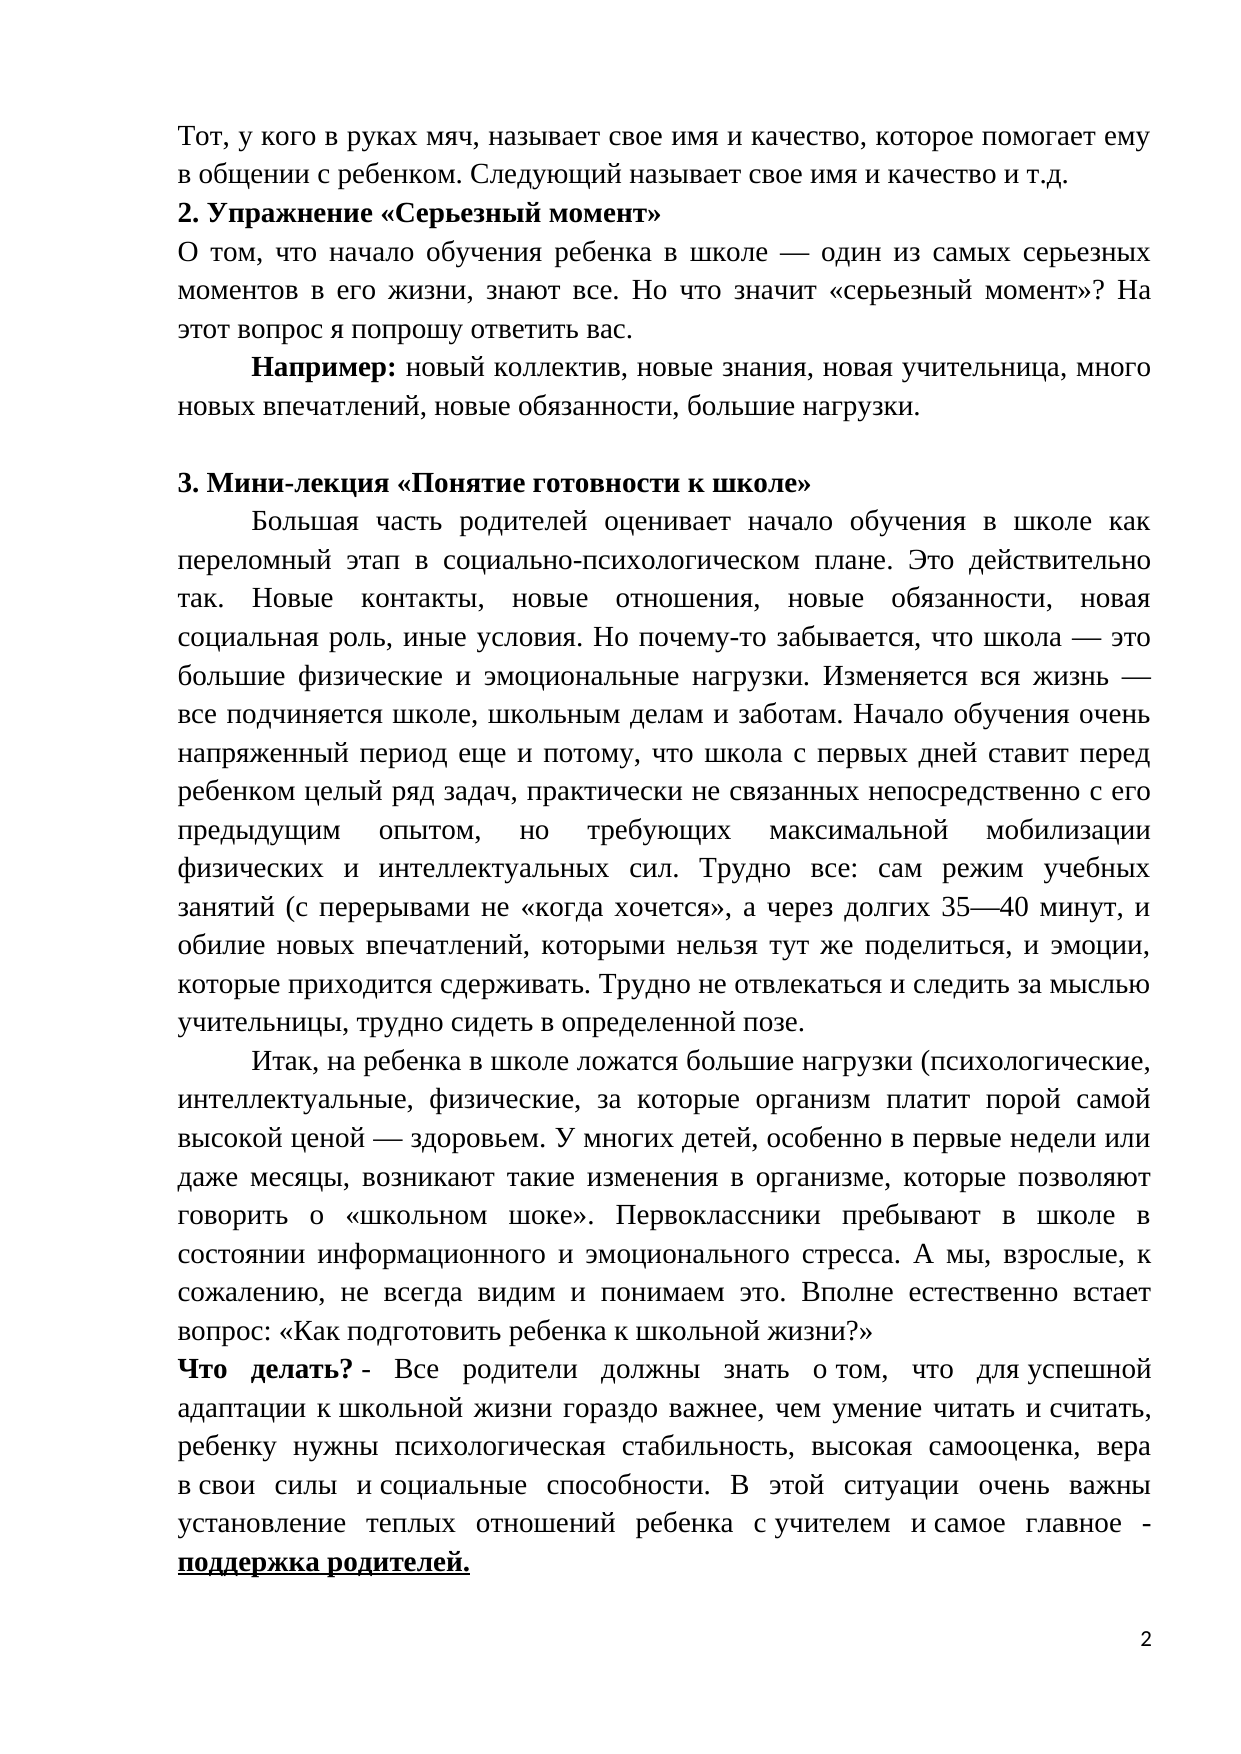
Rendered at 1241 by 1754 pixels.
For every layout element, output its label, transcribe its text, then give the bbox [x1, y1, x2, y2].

text 3. Мини-лекция «Понятие готовности к школе» [177, 465, 1152, 498]
text Тот, у кого в руках мяч, называет свое имя и качество, которое помогает ему в общении с ребенком. Следующий называет свое имя и качество и т.д. [177, 118, 1152, 190]
text Что делать? - Все родители должны знать о том, что для успешной адаптации к школьной жизни гораздо важнее, чем умение читать и считать, ребенку нужны психологическая стабильность, высокая самооценка, вера в свои силы и социальные способности. В этой ситуации очень важны установление теплых отношений ребенка с учителем и самое главное - поддержка родителей. [177, 1351, 1152, 1578]
text Большая часть родителей оценивает начало обучения в школе как переломный этап в социально-психологическом плане. Это действительно так. Новые контакты, новые отношения, новые обязанности, новая социальная роль, иные условия. Но почему-то забывается, что школа — это большие физические и эмоциональные нагрузки. Изменяется вся жизнь — все подчиняется школе, школьным делам и заботам. Начало обучения очень напряженный период еще и потому, что школа с первых дней ставит перед ребенком целый ряд задач, практически не связанных непосредственно с его предыдущим опытом, но требующих максимальной мобилизации физических и интеллектуальных сил. Трудно все: сам режим учебных занятий (с перерывами не «когда хочется», а через долгих 35—40 минут, и обилие новых впечатлений, которыми нельзя тут же поделиться, и эмоции, которые приходится сдерживать. Трудно не отвлекаться и следить за мыслью учительницы, трудно сидеть в определенной позе. [177, 503, 1152, 1038]
text 2. Упражнение «Серьезный момент» [177, 195, 1152, 229]
text Например: новый коллектив, новые знания, новая учительница, много новых впечатлений, новые обязанности, большие нагрузки. [177, 349, 1152, 421]
text Итак, на ребенка в школе ложатся большие нагрузки (психологические, интеллектуальные, физические, за которые организм платит порой самой высокой ценой — здоровьем. У многих детей, особенно в первые недели или даже месяцы, возникают такие изменения в организме, которые позволяют говорить о «школьном шоке». Первоклассники пребывают в школе в состоянии информационного и эмоционального стресса. А мы, взрослые, к сожалению, не всегда видим и понимаем это. Вполне естественно встает вопрос: «Как подготовить ребенка к школьной жизни?» [177, 1043, 1152, 1346]
text О том, что начало обучения ребенка в школе — один из самых серьезных моментов в его жизни, знают все. Но что значит «серьезный момент»? На этот вопрос я попрошу ответить вас. [177, 234, 1152, 344]
